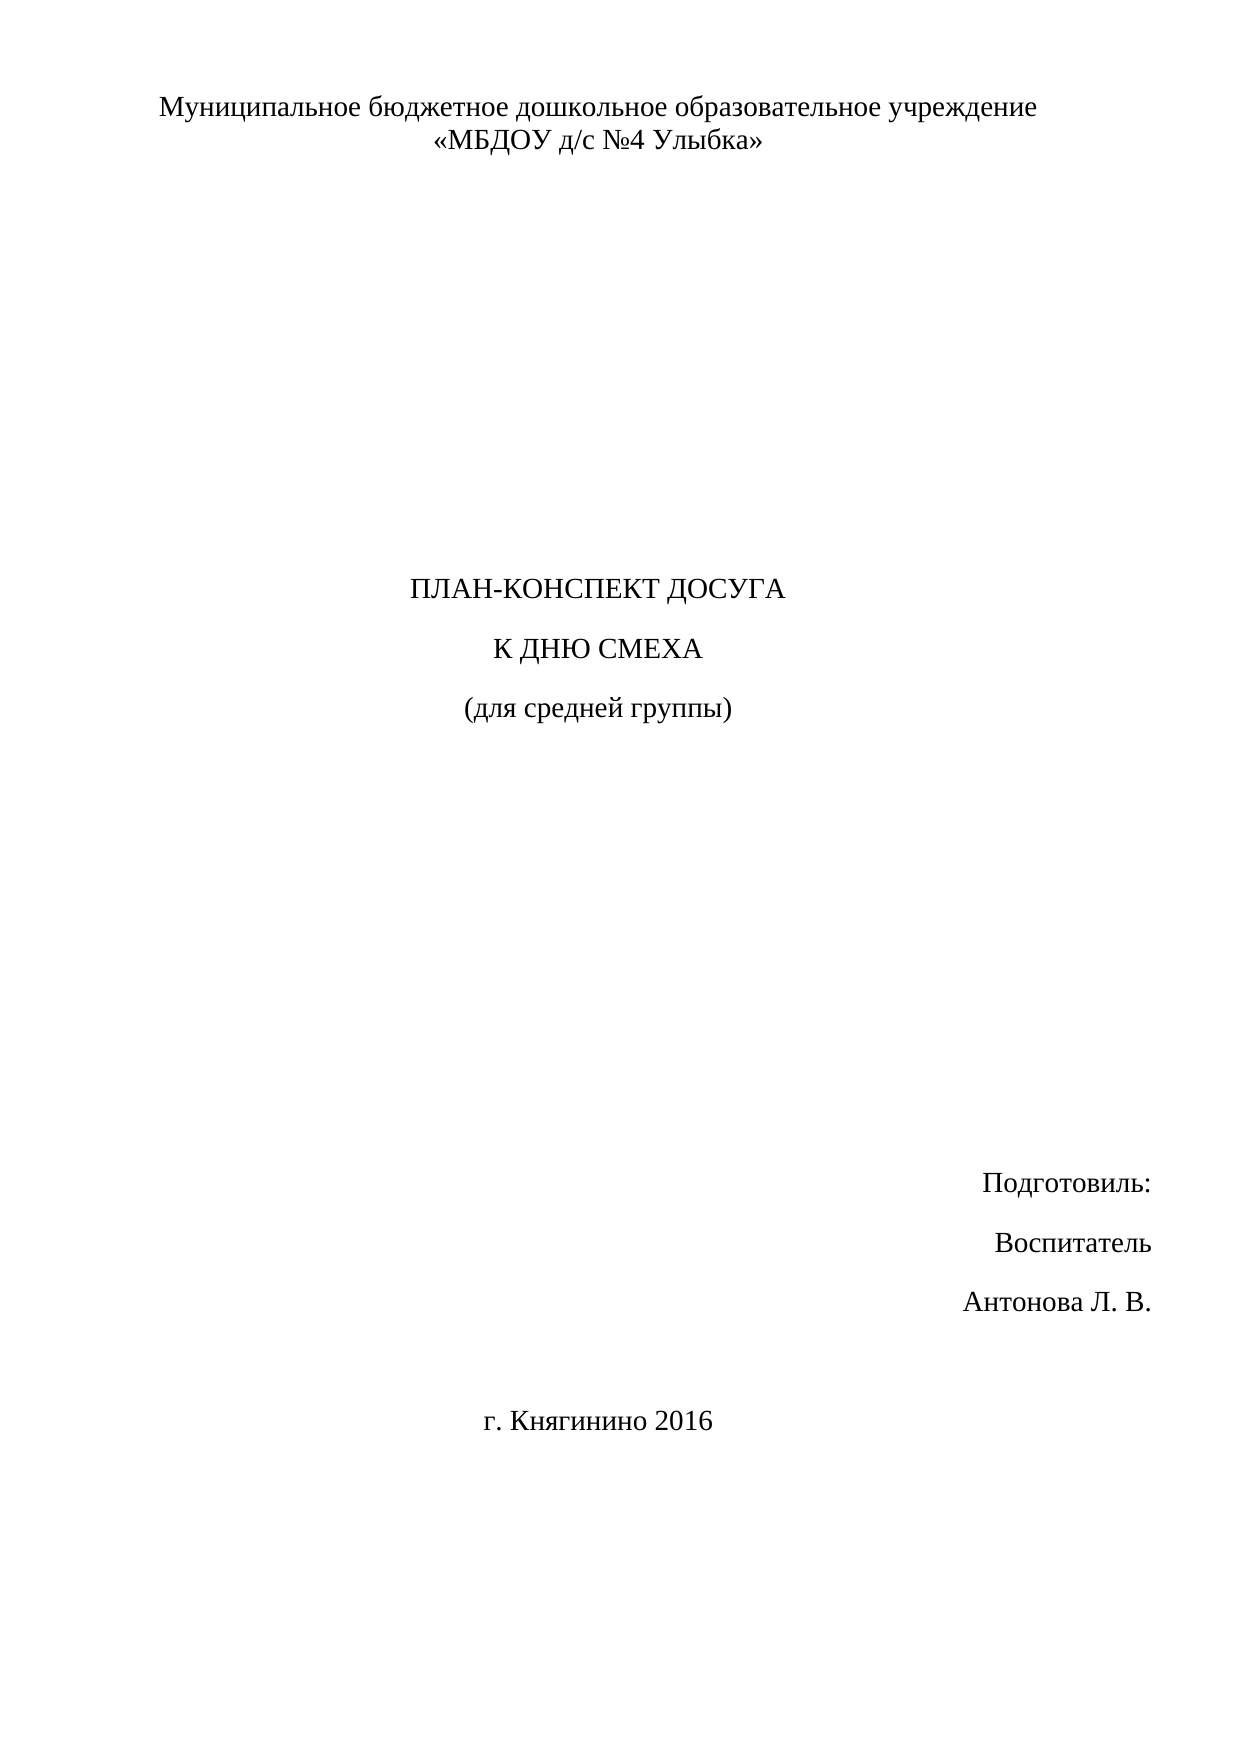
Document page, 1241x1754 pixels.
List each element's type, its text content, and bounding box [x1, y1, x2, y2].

text К ДНЮ СМЕХА [44, 631, 1152, 664]
text Антонова Л. В. [44, 1284, 1152, 1318]
text Муниципальное бюджетное дошкольное образовательное учреждение [44, 89, 1152, 122]
text ПЛАН-КОНСПЕКТ ДОСУГА [44, 572, 1152, 605]
text г. Княгинино 2016 [44, 1403, 1152, 1436]
text «МБДОУ д/с №4 Улыбка» [44, 122, 1152, 156]
text Воспитатель [44, 1225, 1152, 1258]
text (для средней группы) [44, 690, 1152, 724]
text Подготовиль: [44, 1165, 1152, 1199]
